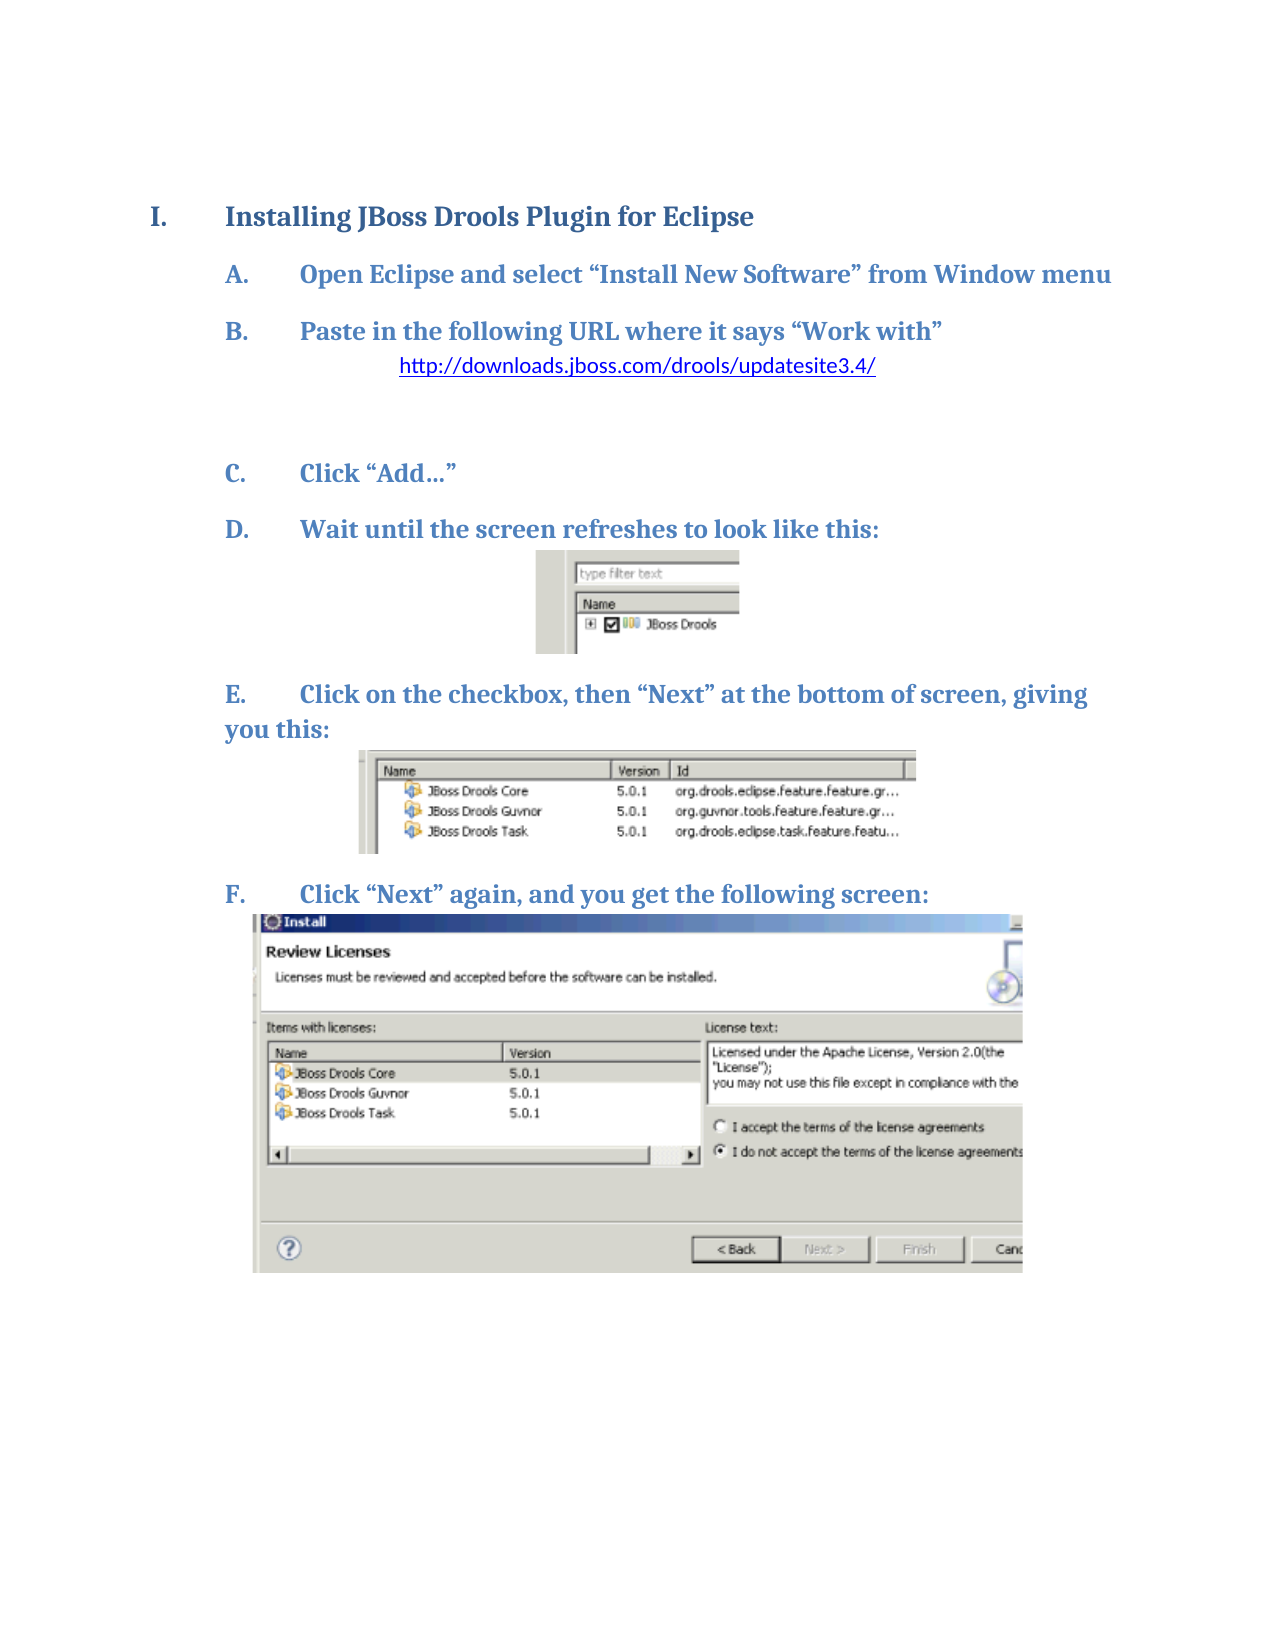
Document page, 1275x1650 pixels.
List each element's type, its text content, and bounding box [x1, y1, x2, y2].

text http://downloads.jboss.com/drools/updatesite3.4/ [150, 352, 1125, 380]
subtitle Click “Next” again, and you get the following screen: [225, 879, 1125, 910]
subtitle Wait until the screen refreshes to look like this: [225, 514, 1125, 545]
subtitle Click on the checkbox, then “Next” at the bottom of screen, giving you this: [225, 679, 1125, 746]
picture [252, 914, 1023, 1273]
picture [535, 550, 740, 654]
picture [358, 750, 917, 854]
subtitle Installing JBoss Drools Plugin for Eclipse [150, 200, 1125, 233]
subtitle Paste in the following URL where it says “Work with” [225, 316, 1125, 347]
subtitle Open Eclipse and select “Install New Software” from Window menu [225, 259, 1125, 291]
subtitle Click “Add…” [225, 458, 1125, 489]
